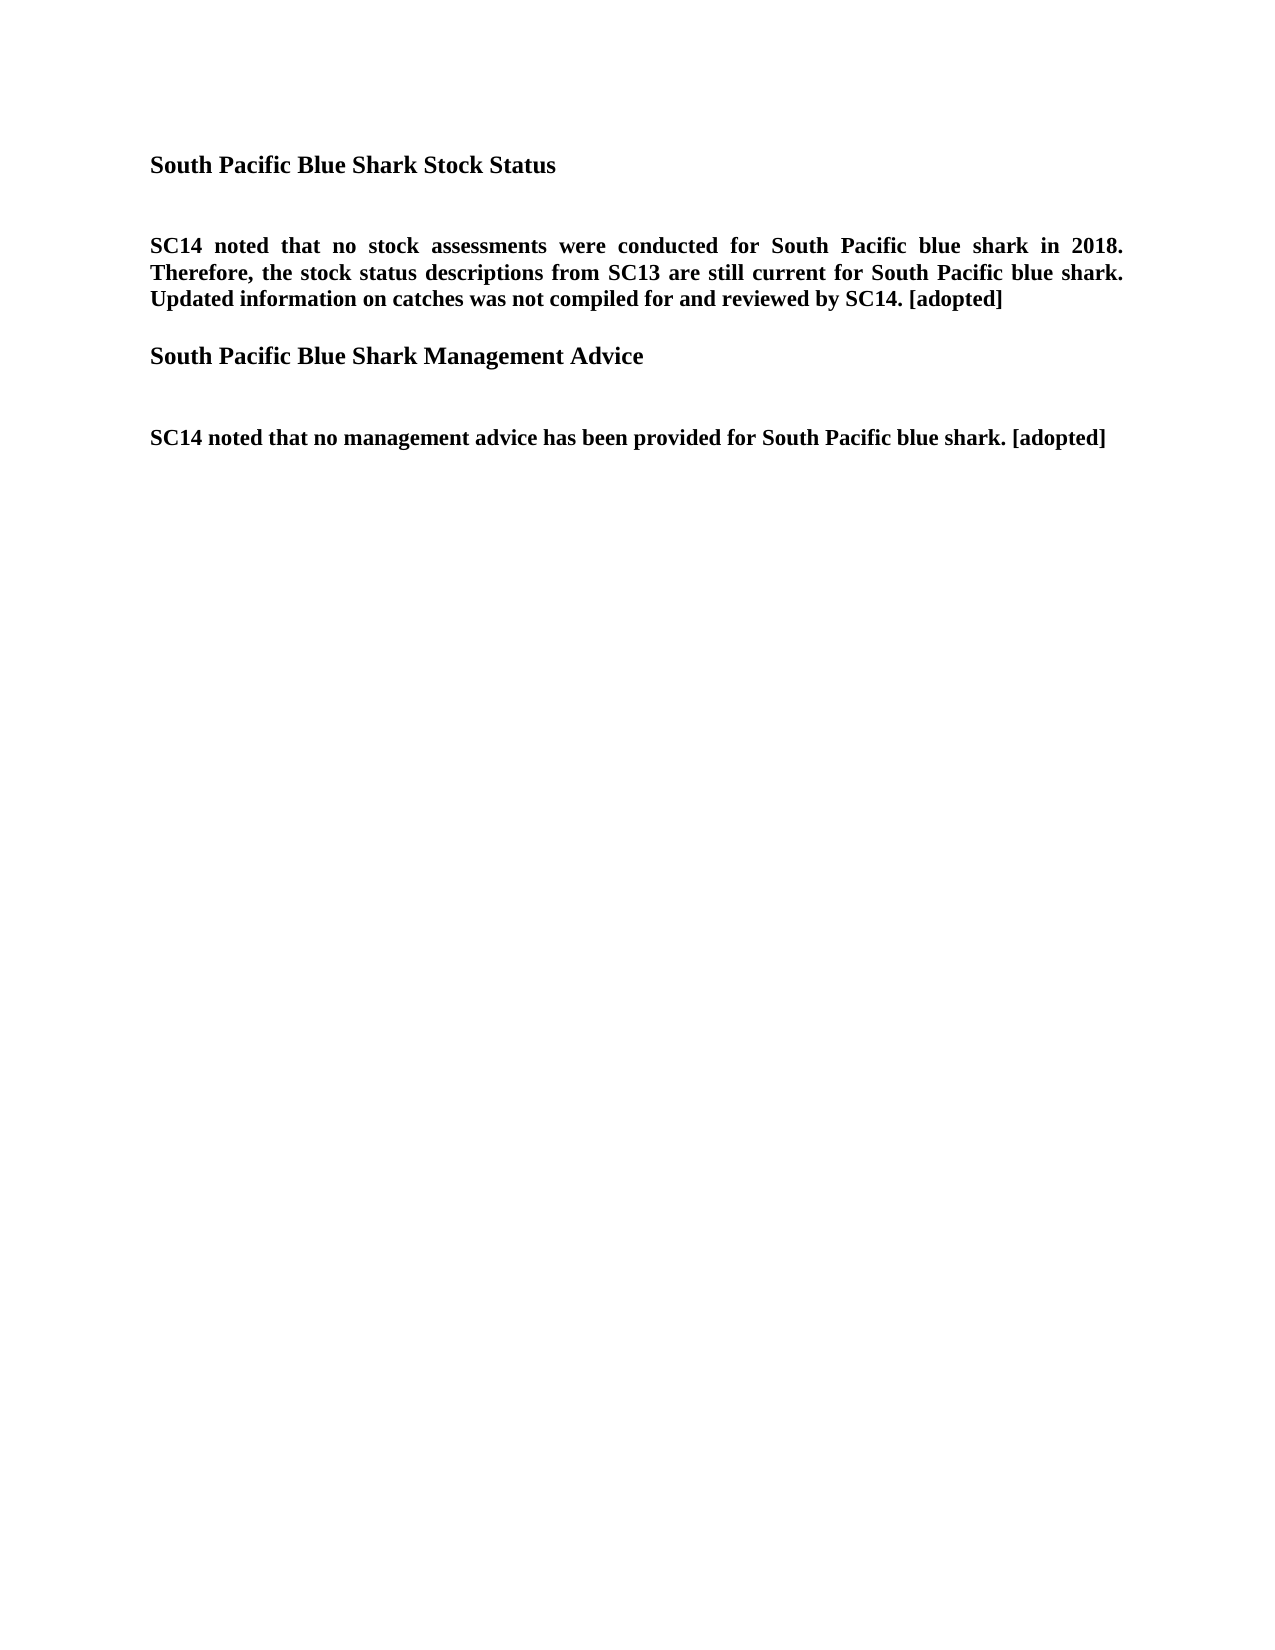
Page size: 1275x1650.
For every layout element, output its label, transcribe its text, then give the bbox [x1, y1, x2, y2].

text South Pacific Blue Shark Management Advice [150, 341, 1125, 370]
text SC14 noted that no management advice has been provided for South Pacific blue shark. [adopted] [150, 424, 1125, 450]
text South Pacific Blue Shark Stock Status [150, 150, 1125, 179]
text SC14 noted that no stock assessments were conducted for South Pacific blue shark in 2018. Therefore, the stock status descriptions from SC13 are still current for South Pacific blue shark. Updated information on catches was not compiled for and reviewed by SC14. [adopted] [150, 233, 1125, 312]
